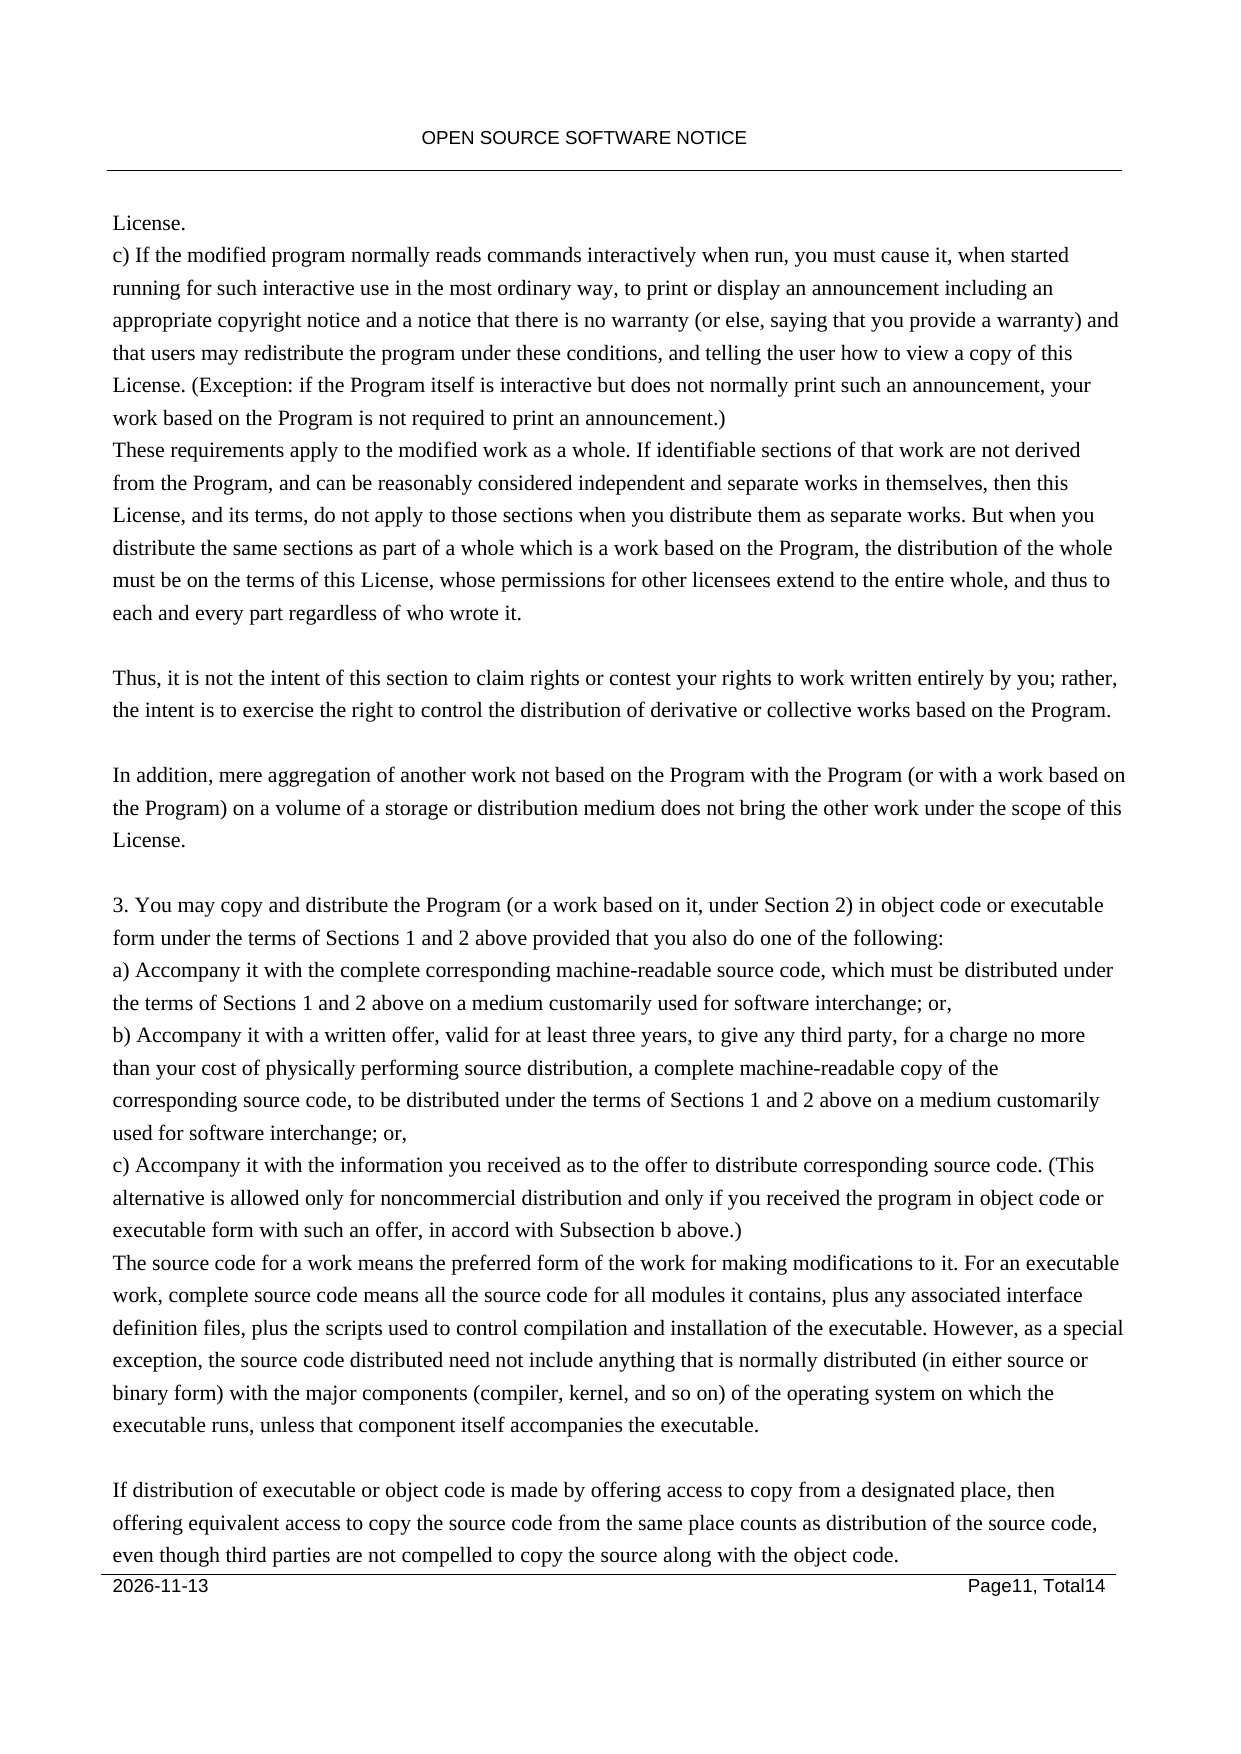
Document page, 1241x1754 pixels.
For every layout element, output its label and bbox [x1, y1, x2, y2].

text [112, 206, 1128, 1571]
